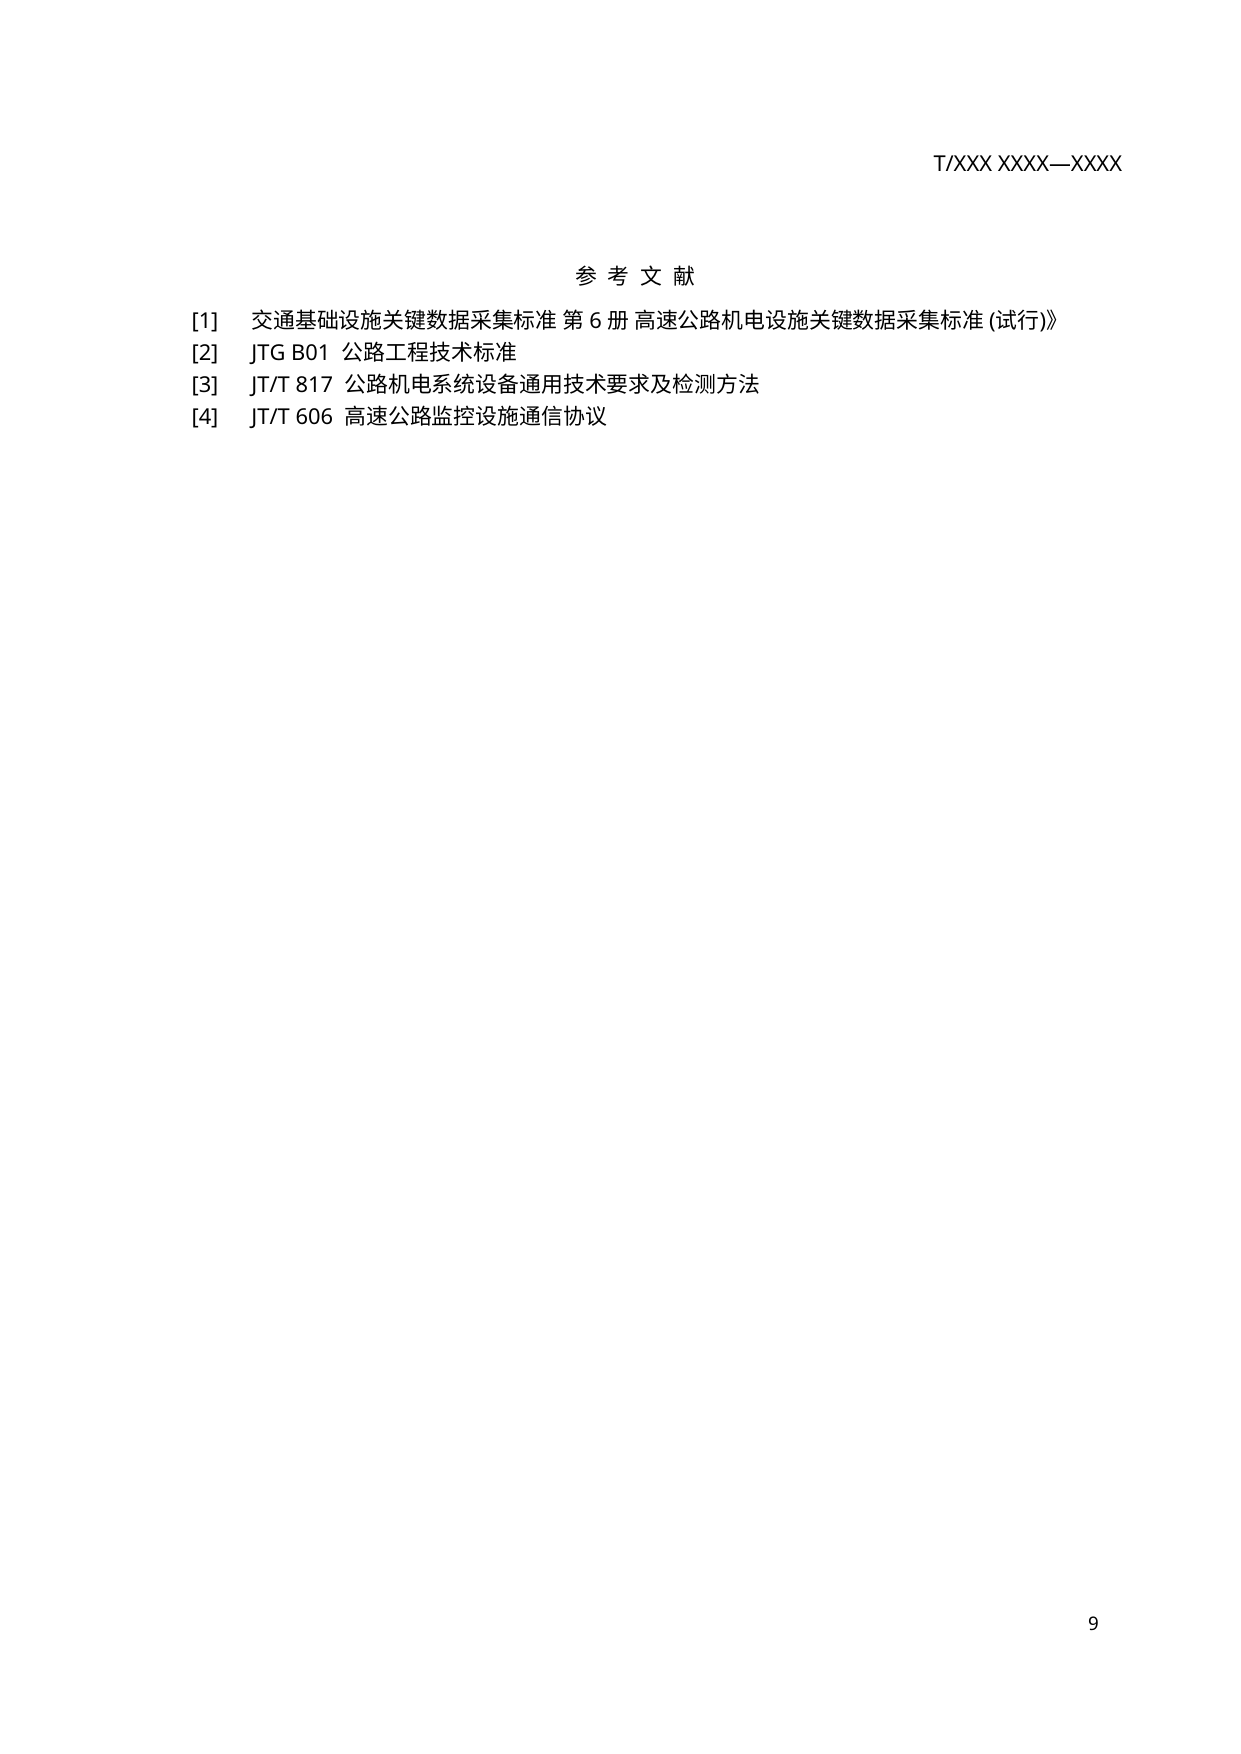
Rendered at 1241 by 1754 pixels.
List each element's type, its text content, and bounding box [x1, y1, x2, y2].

list 交通基础设施关键数据采集标准 第 6 册 高速公路机电设施关键数据采集标准 (试行)》 [148, 303, 1122, 335]
list JTG B01 公路工程技术标准 [148, 335, 1122, 367]
text 参考文献 [148, 259, 1122, 291]
list JT/T 606 高速公路监控设施通信协议 [148, 399, 1122, 430]
list JT/T 817 公路机电系统设备通用技术要求及检测方法 [148, 367, 1122, 399]
